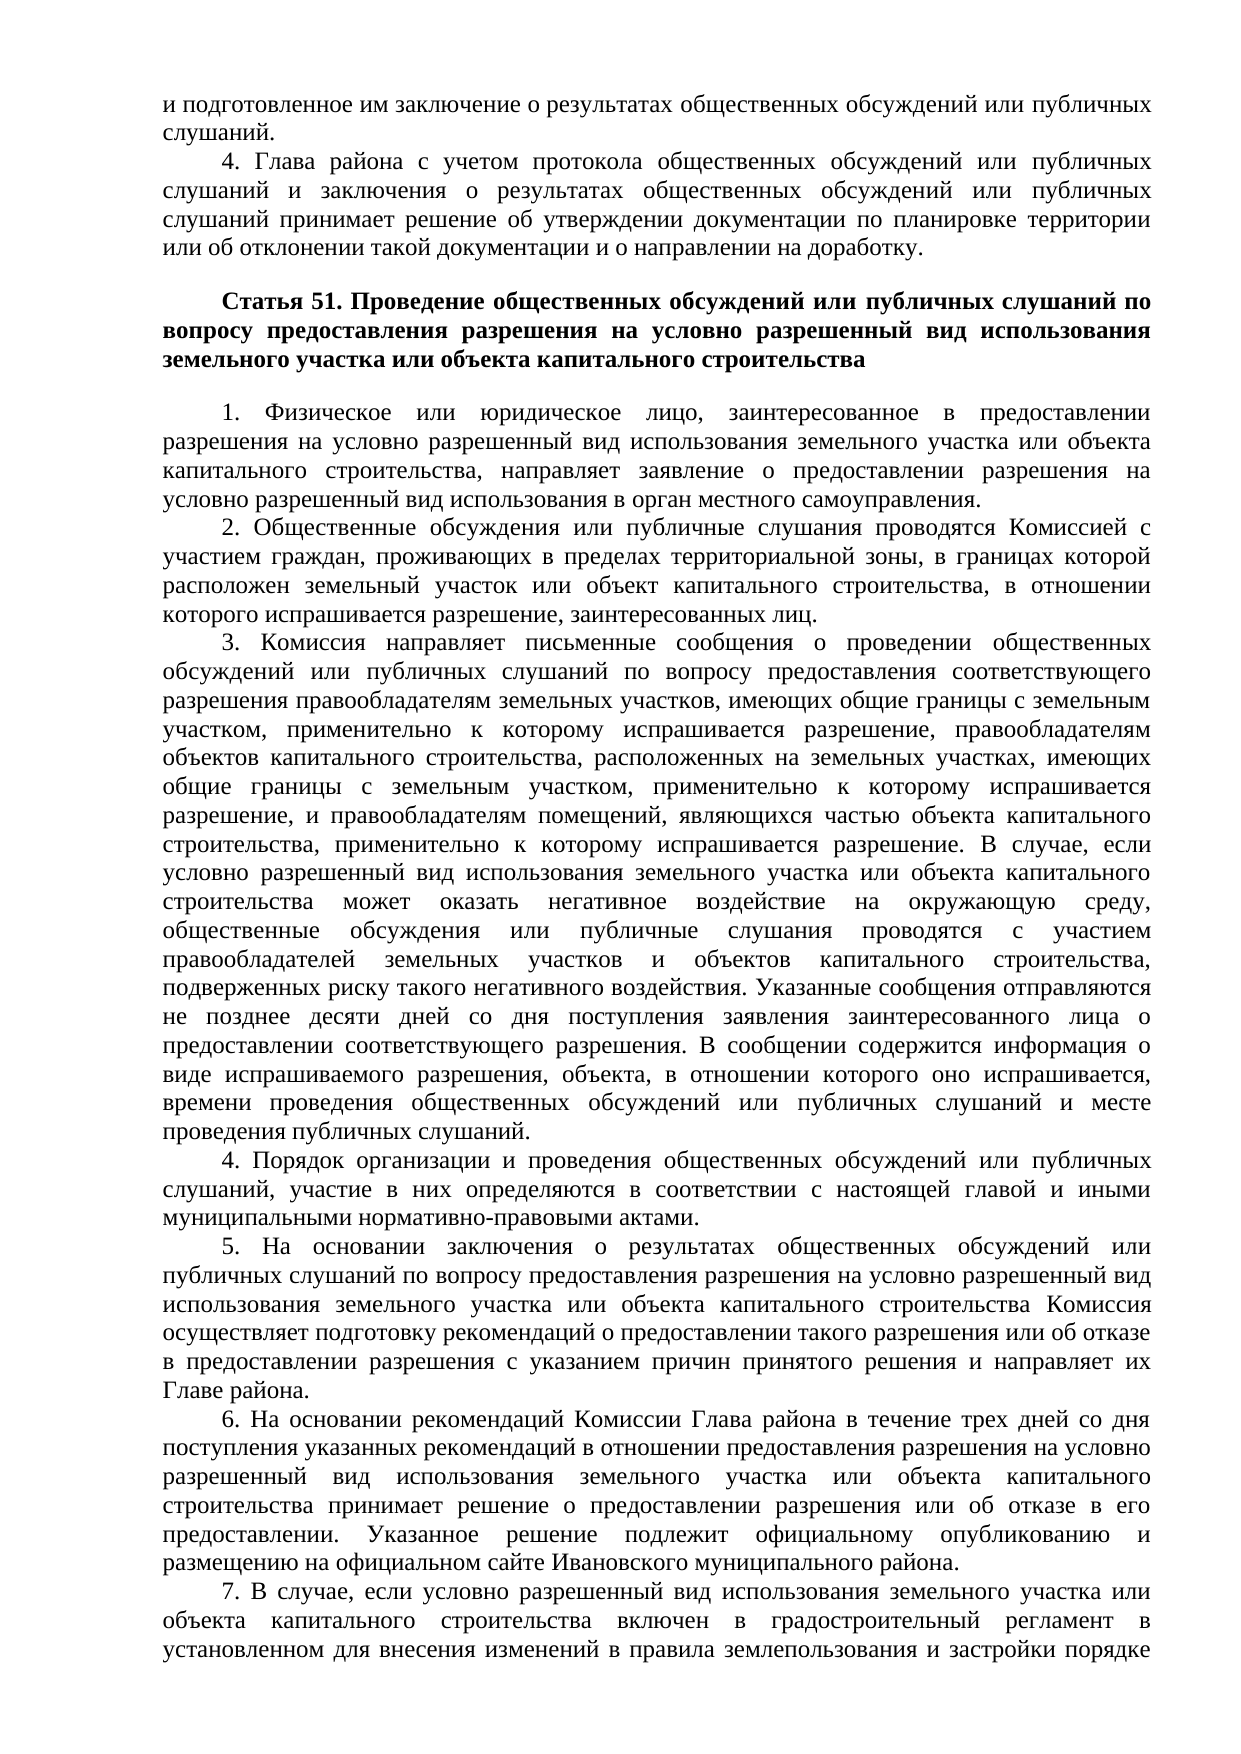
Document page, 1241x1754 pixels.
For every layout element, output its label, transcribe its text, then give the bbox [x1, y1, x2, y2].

text Статья 51. Проведение общественных обсуждений или публичных слушаний по вопросу предоставления разрешения на условно разрешенный вид использования земельного участка или объекта капитального строительства [162, 286, 1152, 372]
text 2. Общественные обсуждения или публичные слушания проводятся Комиссией с участием граждан, проживающих в пределах территориальной зоны, в границах которой расположен земельный участок или объект капитального строительства, в отношении которого испрашивается разрешение, заинтересованных лиц. [162, 512, 1152, 627]
text 3. Комиссия направляет письменные сообщения о проведении общественных обсуждений или публичных слушаний по вопросу предоставления соответствующего разрешения правообладателям земельных участков, имеющих общие границы с земельным участком, применительно к которому испрашивается разрешение, правообладателям объектов капитального строительства, расположенных на земельных участках, имеющих общие границы с земельным участком, применительно к которому испрашивается разрешение, и правообладателям помещений, являющихся частью объекта капитального строительства, применительно к которому испрашивается разрешение. В случае, если условно разрешенный вид использования земельного участка или объекта капитального строительства может оказать негативное воздействие на окружающую среду, общественные обсуждения или публичные слушания проводятся с участием правообладателей земельных участков и объектов капитального строительства, подверженных риску такого негативного воздействия. Указанные сообщения отправляются не позднее десяти дней со дня поступления заявления заинтересованного лица о предоставлении соответствующего разрешения. В сообщении содержится информация о виде испрашиваемого разрешения, объекта, в отношении которого оно испрашивается, времени проведения общественных обсуждений или публичных слушаний и месте проведения публичных слушаний. [162, 627, 1152, 1145]
text 1. Физическое или юридическое лицо, заинтересованное в предоставлении разрешения на условно разрешенный вид использования земельного участка или объекта капитального строительства, направляет заявление о предоставлении разрешения на условно разрешенный вид использования в орган местного самоуправления. [162, 397, 1152, 512]
text 4. Глава района с учетом протокола общественных обсуждений или публичных слушаний и заключения о результатах общественных обсуждений или публичных слушаний принимает решение об утверждении документации по планировке территории или об отклонении такой документации и о направлении на доработку. [162, 146, 1152, 261]
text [162, 1576, 1152, 1662]
text 4. Порядок организации и проведения общественных обсуждений или публичных слушаний, участие в них определяются в соответствии с настоящей главой и иными муниципальными нормативно-правовыми актами. [162, 1145, 1152, 1231]
text 6. На основании рекомендаций Комиссии Глава района в течение трех дней со дня поступления указанных рекомендаций в отношении предоставления разрешения на условно разрешенный вид использования земельного участка или объекта капитального строительства принимает решение о предоставлении разрешения или об отказе в его предоставлении. Указанное решение подлежит официальному опубликованию и размещению на официальном сайте Ивановского муниципального района. [162, 1404, 1152, 1576]
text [162, 89, 1152, 146]
text 5. На основании заключения о результатах общественных обсуждений или публичных слушаний по вопросу предоставления разрешения на условно разрешенный вид использования земельного участка или объекта капитального строительства Комиссия осуществляет подготовку рекомендаций о предоставлении такого разрешения или об отказе в предоставлении разрешения с указанием причин принятого решения и направляет их Главе района. [162, 1231, 1152, 1404]
